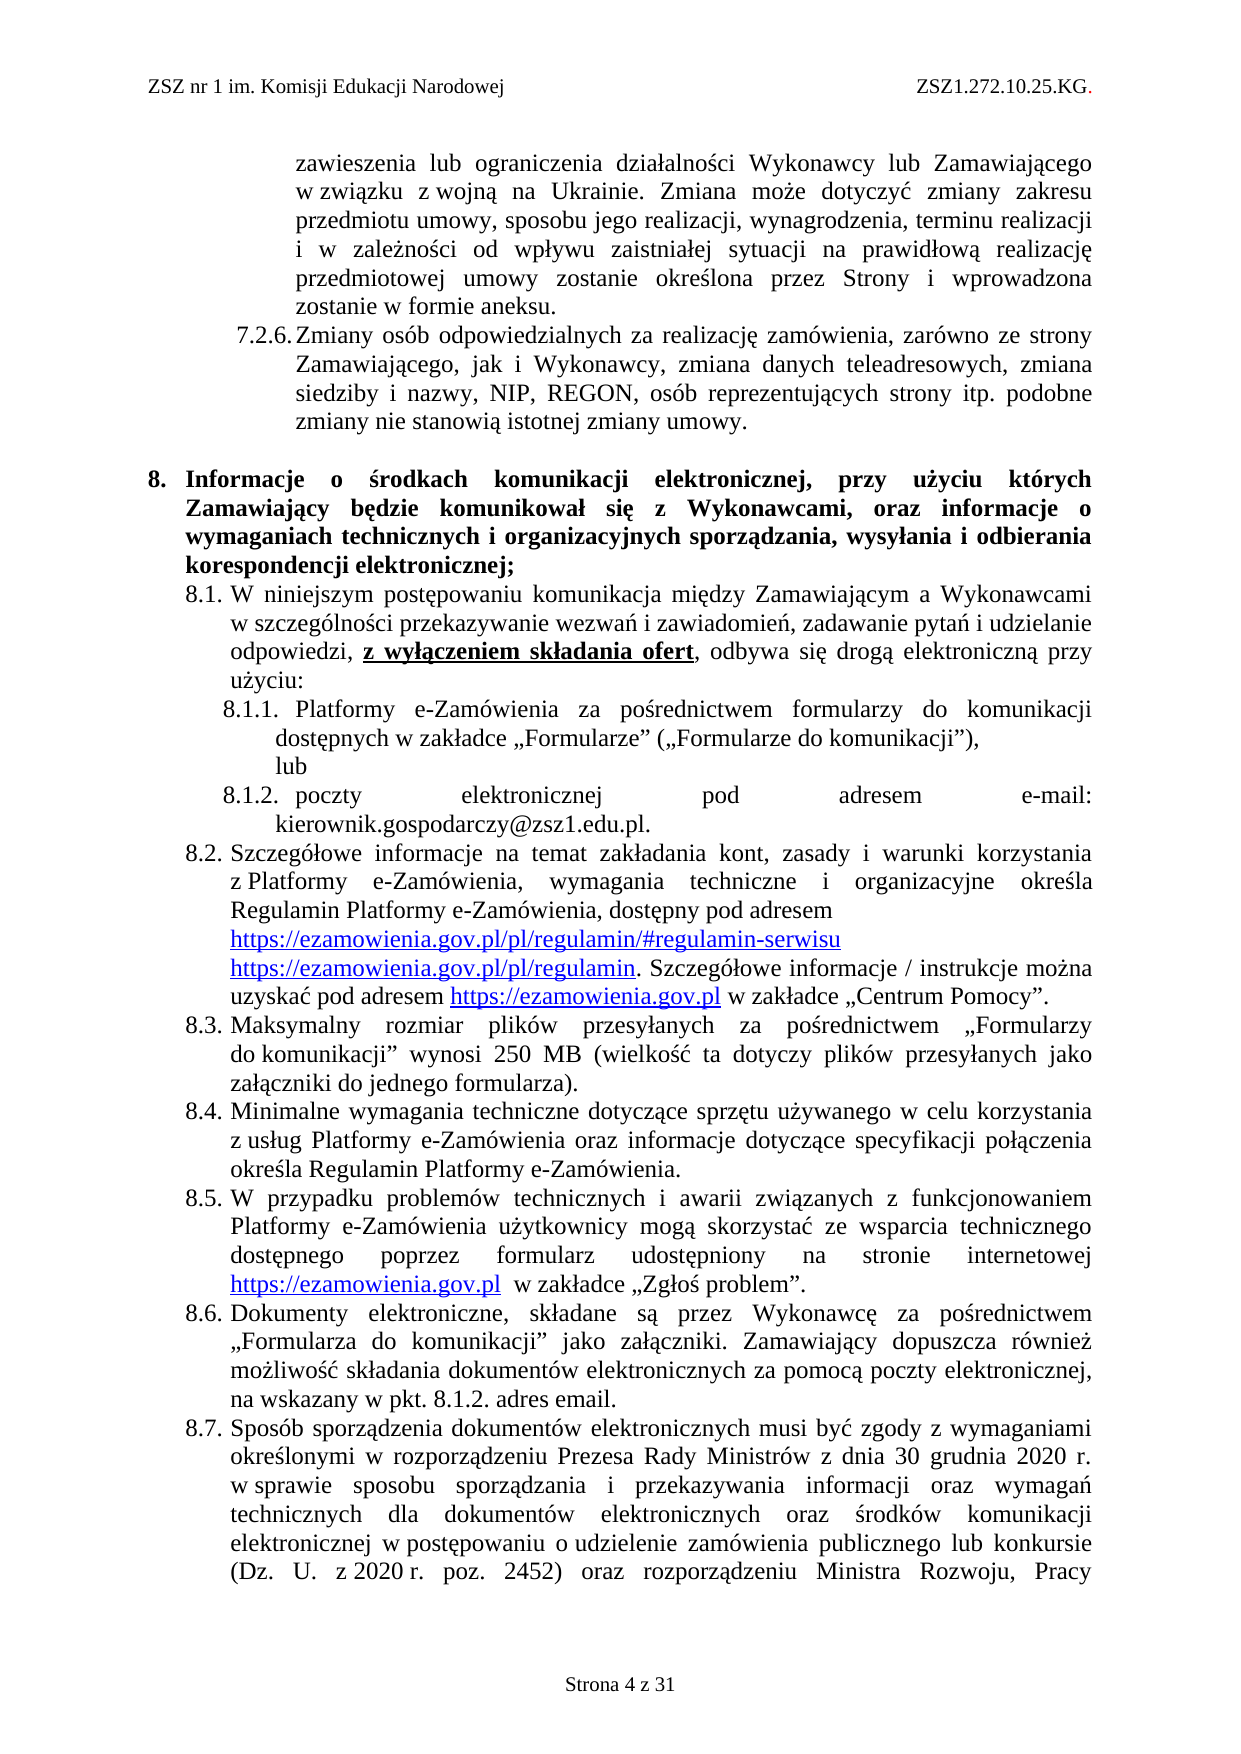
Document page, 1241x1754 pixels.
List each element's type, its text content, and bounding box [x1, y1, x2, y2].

list Maksymalny rozmiar plików przesyłanych za pośrednictwem „Formularzy do komunikacji” wynosi 250 MB (wielkość ta dotyczy plików przesyłanych jako załączniki do jednego formularza). [185, 1010, 1093, 1096]
list Minimalne wymagania techniczne dotyczące sprzętu używanego w celu korzystania z usług Platformy e-Zamówienia oraz informacje dotyczące specyfikacji połączenia określa Regulamin Platformy e-Zamówienia. [185, 1096, 1093, 1183]
list Informacje o środkach komunikacji elektronicznej, przy użyciu których Zamawiający będzie komunikował się z Wykonawcami, oraz informacje o wymaganiach technicznych i organizacyjnych sporządzania, wysyłania i odbierania korespondencji elektronicznej; [148, 464, 1093, 579]
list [185, 1413, 1093, 1585]
list Zmiany osób odpowiedzialnych za realizację zamówienia, zarówno ze strony Zamawiającego, jak i Wykonawcy, zmiana danych teleadresowych, zmiana siedziby i nazwy, NIP, REGON, osób reprezentujących strony itp. podobne zmiany nie stanowią istotnej zmiany umowy. [236, 320, 1093, 435]
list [236, 148, 1093, 320]
list lub [275, 751, 1093, 780]
list poczty elektronicznej pod adresem e-mail: kierownik.gospodarczy@zsz1.edu.pl. [223, 780, 1093, 838]
list https://ezamowienia.gov.pl/pl/regulamin/#regulamin-serwisu https://ezamowienia.gov.pl/pl/regulamin. Szczegółowe informacje / instrukcje można uzyskać pod adresem https://ezamowienia.gov.pl w zakładce „Centrum Pomocy”. [230, 924, 1093, 1010]
list Platformy e-Zamówienia za pośrednictwem formularzy do komunikacji dostępnych w zakładce „Formularze” („Formularze do komunikacji”), [223, 694, 1093, 751]
list W niniejszym postępowaniu komunikacja między Zamawiającym a Wykonawcami w szczególności przekazywanie wezwań i zawiadomień, zadawanie pytań i udzielanie odpowiedzi, z wyłączeniem składania ofert, odbywa się drogą elektroniczną przy użyciu: [185, 579, 1093, 694]
list Szczegółowe informacje na temat zakładania kont, zasady i warunki korzystania z Platformy e-Zamówienia, wymagania techniczne i organizacyjne określa Regulamin Platformy e-Zamówienia, dostępny pod adresem [185, 838, 1093, 924]
list W przypadku problemów technicznych i awarii związanych z funkcjonowaniem Platformy e-Zamówienia użytkownicy mogą skorzystać ze wsparcia technicznego dostępnego poprzez formularz udostępniony na stronie internetowej https://ezamowienia.gov.pl w zakładce „Zgłoś problem”. [185, 1183, 1093, 1298]
list Dokumenty elektroniczne, składane są przez Wykonawcę za pośrednictwem „Formularza do komunikacji” jako załączniki. Zamawiający dopuszcza również możliwość składania dokumentów elektronicznych za pomocą poczty elektronicznej, na wskazany w pkt. 8.1.2. adres email. [185, 1298, 1093, 1413]
